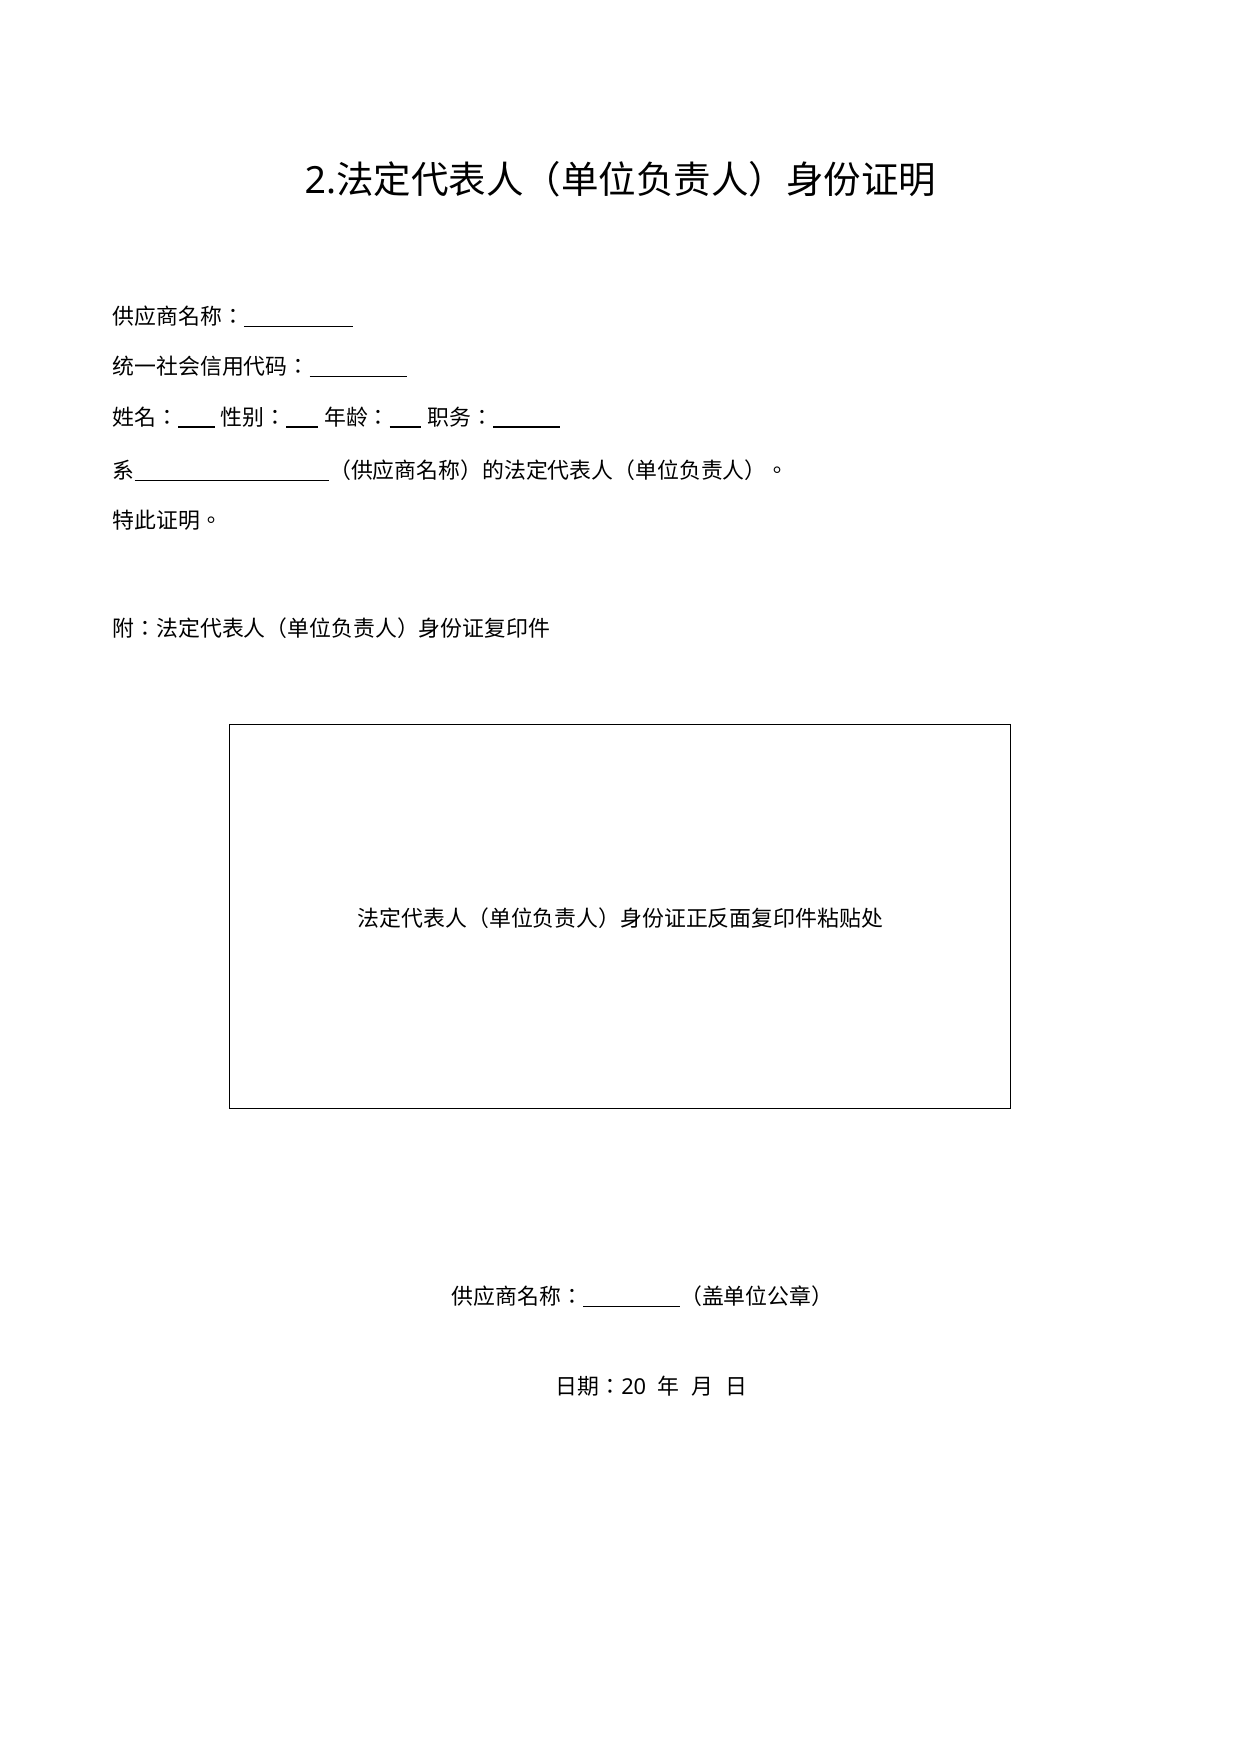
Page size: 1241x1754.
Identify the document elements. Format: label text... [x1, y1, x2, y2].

text 特此证明。 [112, 508, 1128, 533]
table_header 法定代表人（单位负责人）身份证正反面复印件粘贴处 [230, 725, 1010, 1108]
text 供应商名称： [112, 304, 1128, 329]
text 日期：20 年 月 日 [112, 1371, 1084, 1401]
text 系 （供应商名称）的法定代表人（单位负责人）。 [112, 458, 1128, 483]
text 姓名： 性别： 年龄： 职务： [112, 404, 1128, 429]
text 附：法定代表人（单位负责人）身份证复印件 [112, 616, 1128, 641]
text 供应商名称： （盖单位公章） [112, 1279, 1084, 1311]
text 2.法定代表人（单位负责人）身份证明 [112, 150, 1128, 204]
text 统一社会信用代码： [112, 354, 1128, 379]
